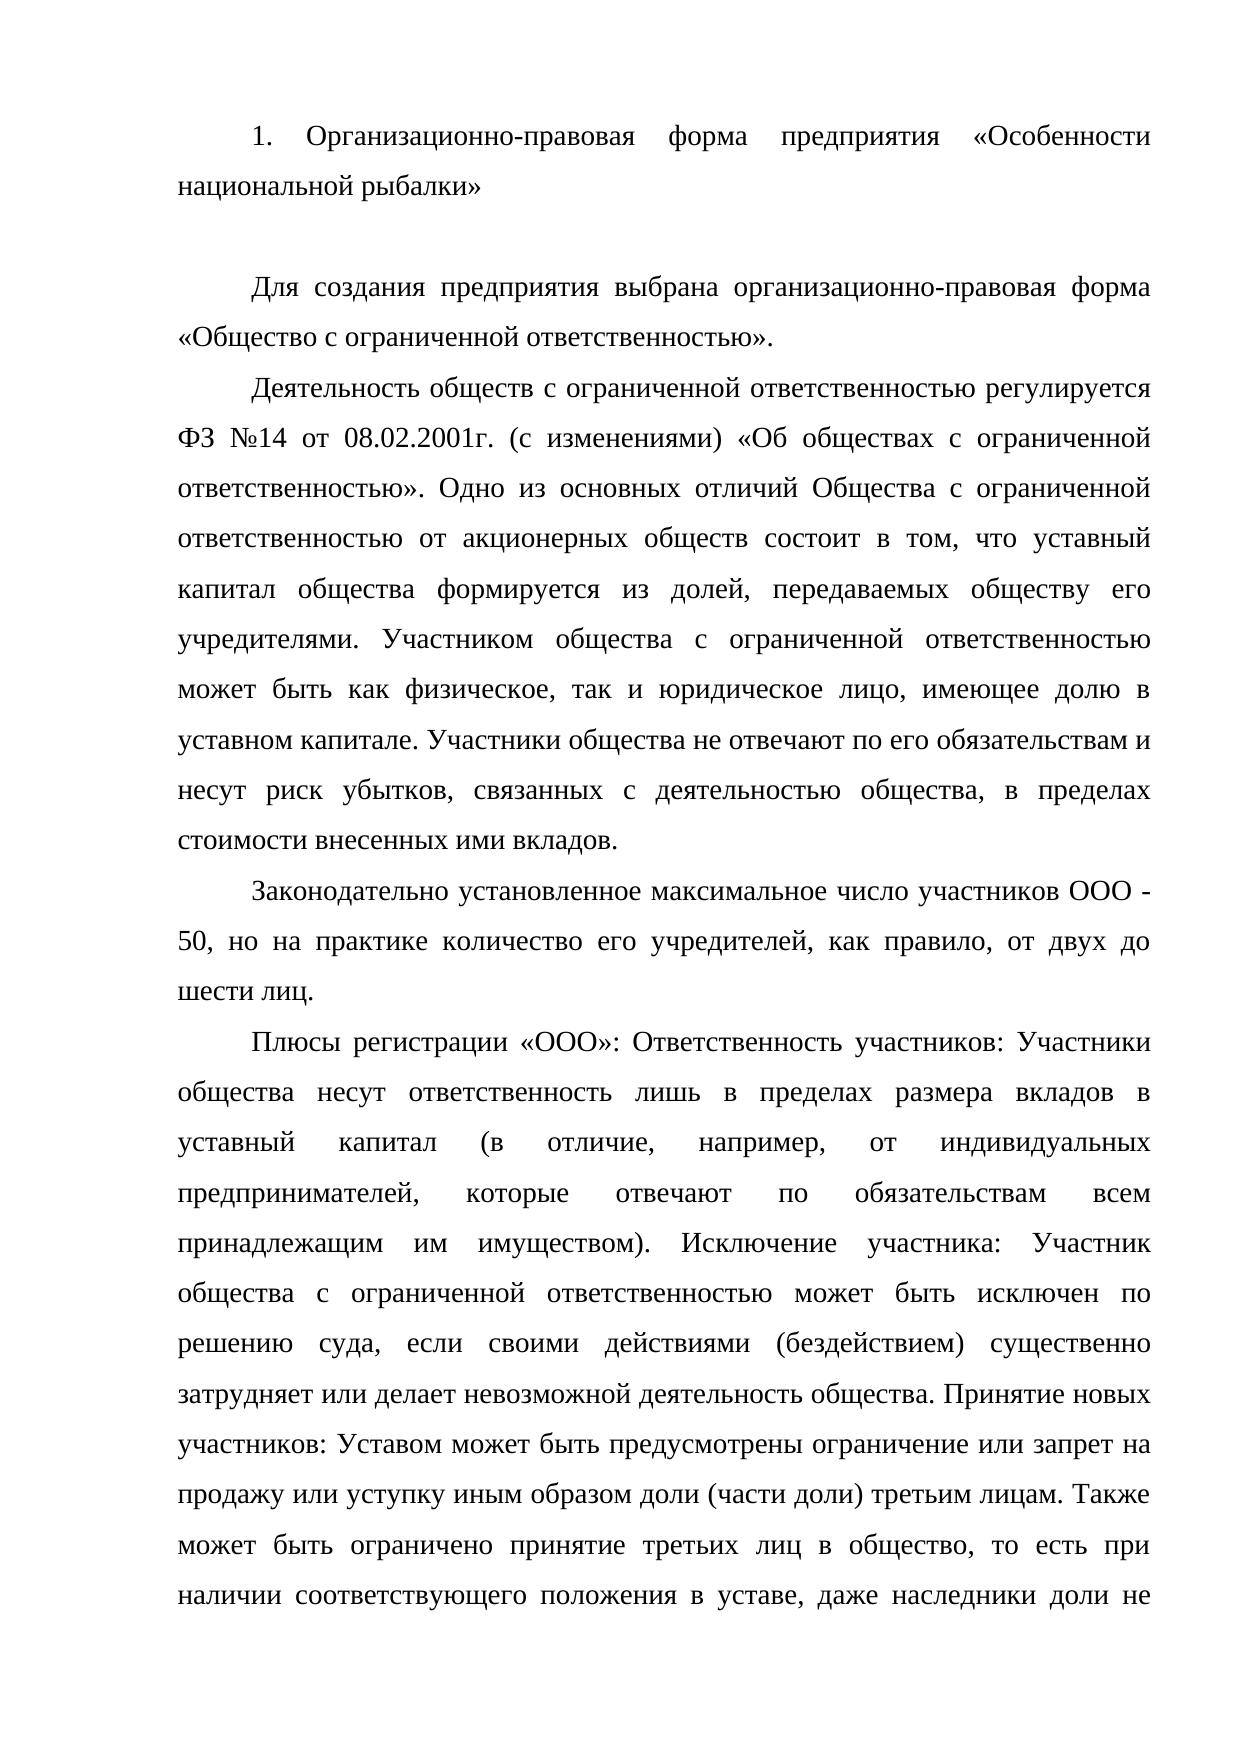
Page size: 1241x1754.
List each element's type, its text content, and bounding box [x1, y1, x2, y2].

text Законодательно установленное максимальное число участников ООО - 50, но на практике количество его учредителей, как правило, от двух до шести лиц. [177, 873, 1152, 1007]
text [177, 1024, 1152, 1611]
text Деятельность обществ с ограниченной ответственностью регулируется ФЗ №14 от 08.02.2001г. (с изменениями) «Об обществах с ограниченной ответственностью». Одно из основных отличий Общества с ограниченной ответственностью от акционерных обществ состоит в том, что уставный капитал общества формируется из долей, передаваемых обществу его учредителями. Участником общества с ограниченной ответственностью может быть как физическое, так и юридическое лицо, имеющее долю в уставном капитале. Участники общества не отвечают по его обязательствам и несут риск убытков, связанных с деятельностью общества, в пределах стоимости внесенных ими вкладов. [177, 370, 1152, 856]
text Для создания предприятия выбрана организационно-правовая форма «Общество с ограниченной ответственностью». [177, 269, 1152, 353]
text 1. Организационно-правовая форма предприятия «Особенности национальной рыбалки» [177, 118, 1152, 202]
